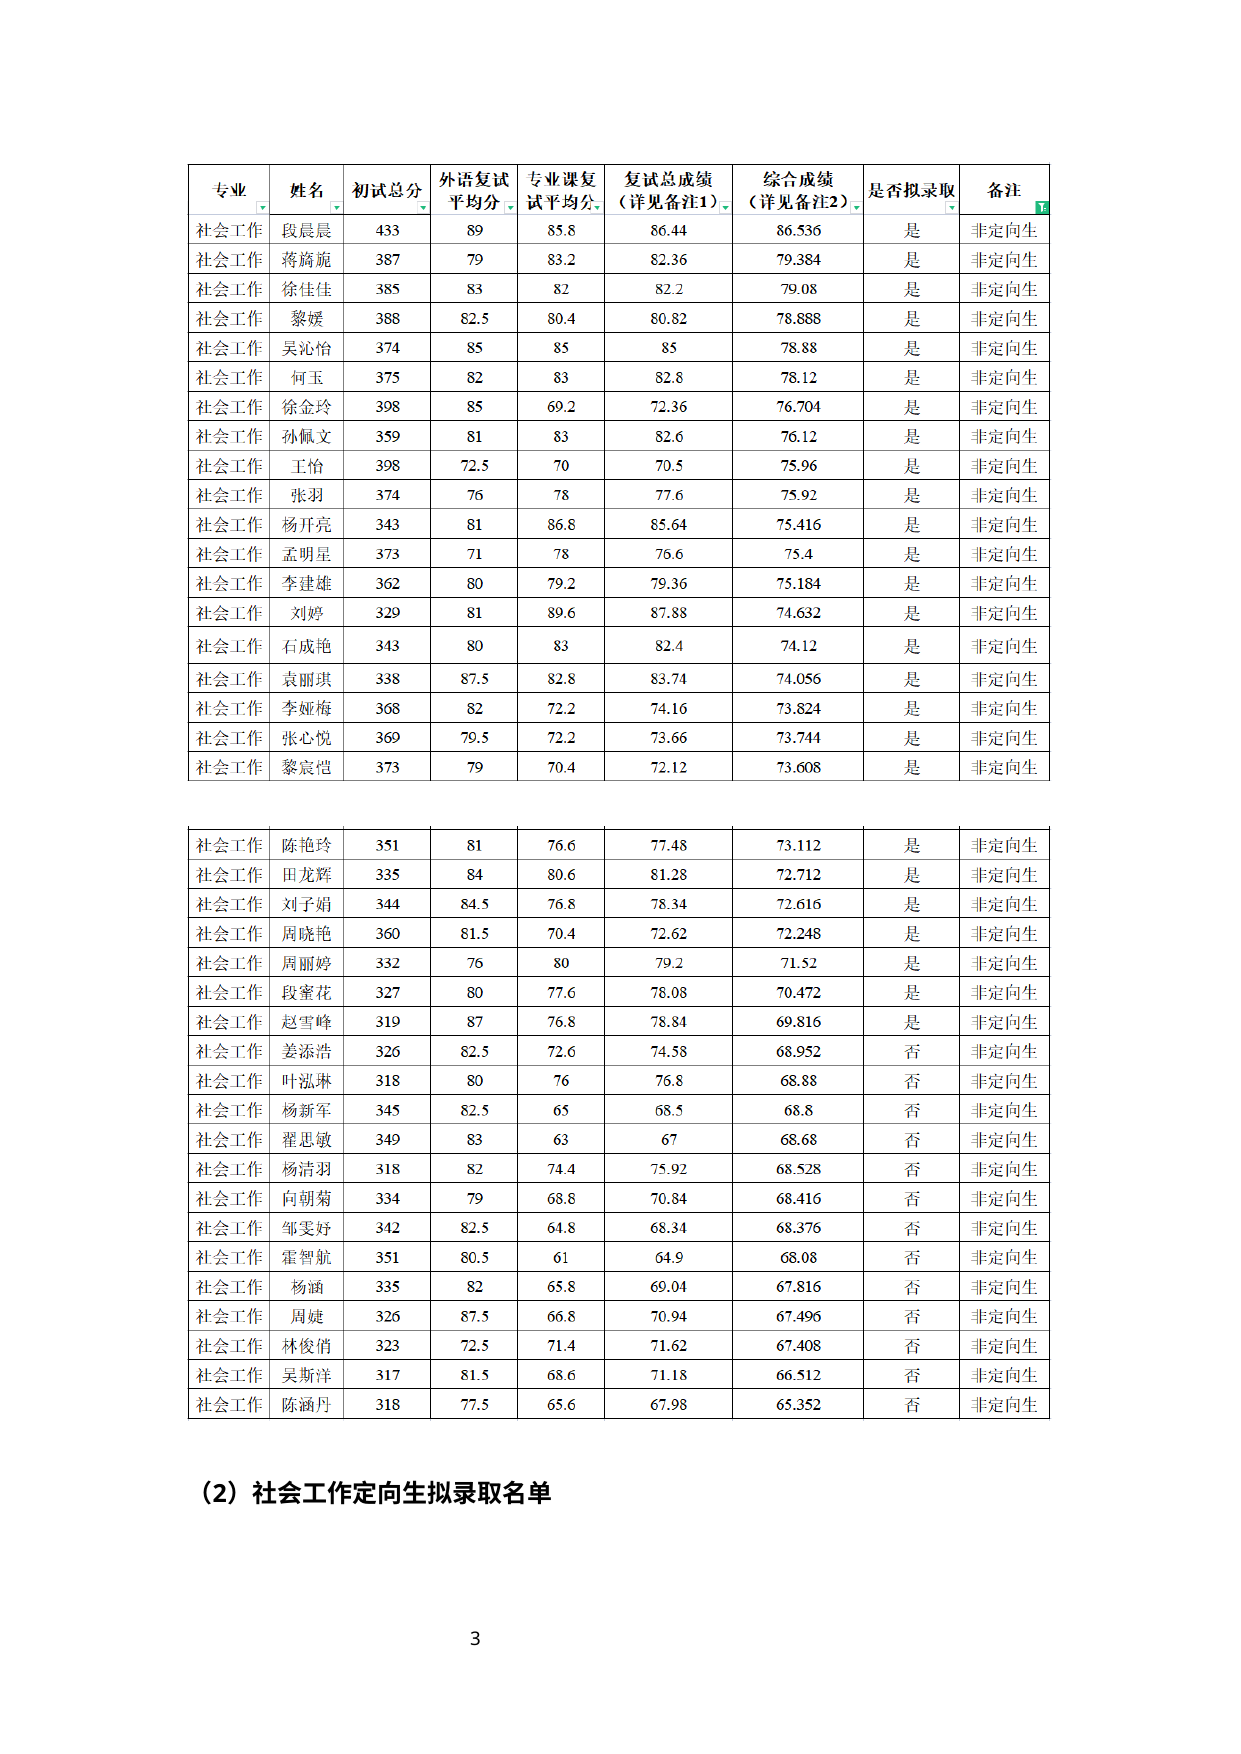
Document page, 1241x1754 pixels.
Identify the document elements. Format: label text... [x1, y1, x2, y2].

picture [187, 826, 1052, 1421]
picture [187, 162, 1052, 781]
text （2）社会工作定向生拟录取名单 [187, 1459, 1053, 1524]
